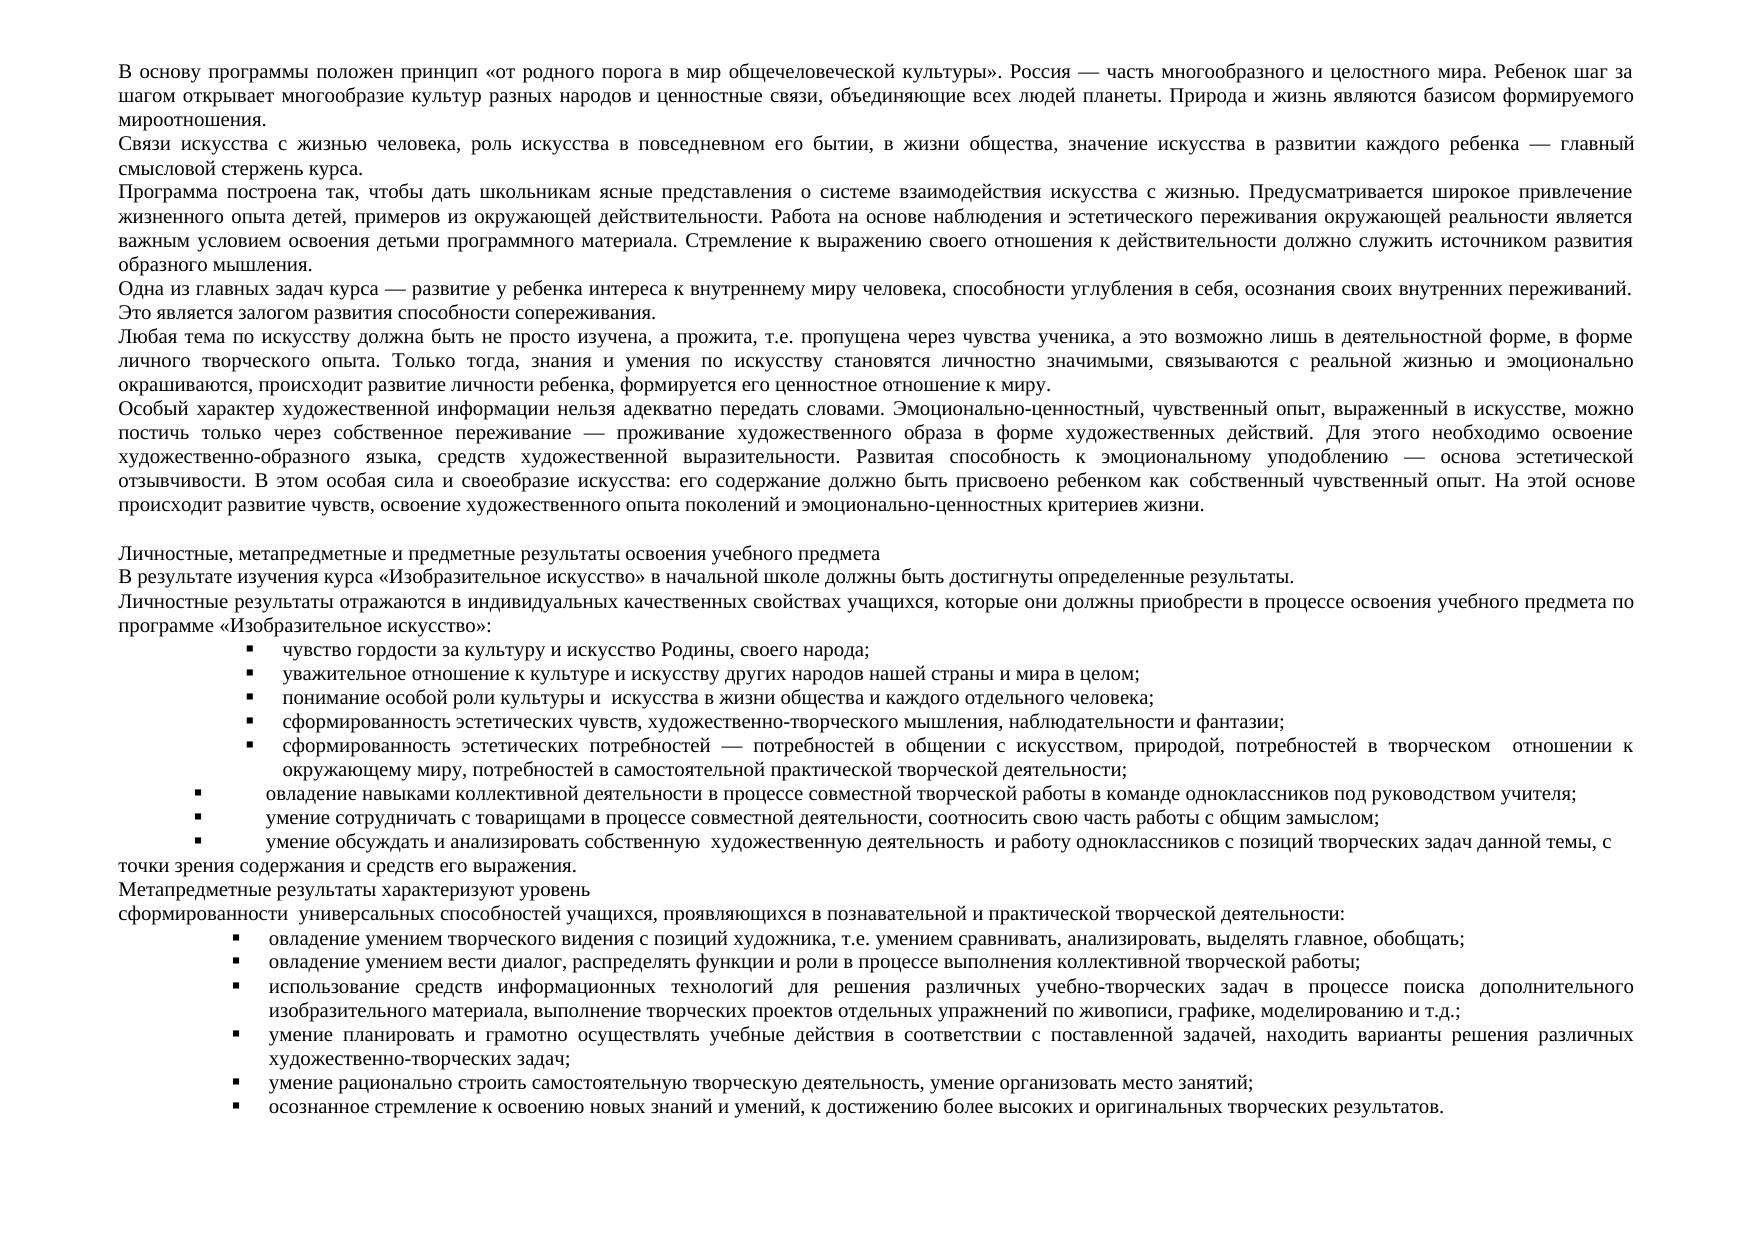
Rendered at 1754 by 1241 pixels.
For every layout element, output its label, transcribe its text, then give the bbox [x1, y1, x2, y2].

list умение сотрудничать с товарищами в процессе совместной деятельности, соотносить свою часть работы с общим замыслом; [118, 805, 1636, 829]
list умение обсуждать и анализировать собственную художественную деятельность и работу одноклассников с позиций творческих задач данной темы, с точки зрения содержания и средств его выражения. [118, 829, 1636, 877]
list чувство гордости за культуру и искусство Родины, своего народа; [245, 637, 1635, 661]
list овладение умением вести диалог, распределять функции и роли в процессе выполнения коллективной творческой работы; [231, 949, 1635, 973]
text Личностные, метапредметные и предметные результаты освоения учебного предмета [118, 540, 1635, 564]
list овладение навыками коллективной деятельности в процессе совместной творческой работы в команде одноклассников под руководством учителя; [118, 781, 1636, 805]
list уважительное отношение к культуре и искусству других народов нашей страны и мира в целом; [245, 661, 1635, 685]
text Связи искусства с жизнью человека, роль искусства в повседневном его бытии, в жизни общества, значение искусства в развитии каждого ребенка — главный смысловой стержень курса. [118, 131, 1635, 179]
text сформированности универсальных способностей учащихся, проявляющихся в познавательной и практической творческой деятельности: [118, 901, 1636, 925]
text В основу программы положен принцип «от родного порога в мир общечеловеческой культуры». Россия — часть многообразного и целостного мира. Ребенок шаг за шагом открывает многообразие культур разных народов и ценностные связи, объединяющие всех людей планеты. Природа и жизнь являются базисом формируемого мироотношения. [118, 59, 1636, 131]
text Метапредметные результаты характеризуют уровень [118, 877, 1636, 901]
list осознанное стремление к освоению новых знаний и умений, к достижению более высоких и оригинальных творческих результатов. [231, 1094, 1635, 1118]
list овладение умением творческого видения с позиций художника, т.е. умением сравнивать, анализировать, выделять главное, обобщать; [231, 925, 1635, 949]
list сформированность эстетических потребностей — потребностей в общении с искусством, природой, потребностей в творческом отношении к окружающему миру, потребностей в самостоятельной практической творческой деятельности; [245, 733, 1635, 781]
text Особый характер художественной информации нельзя адекватно передать словами. Эмоционально-ценностный, чувственный опыт, выраженный в искусстве, можно постичь только через собственное переживание — проживание художественного образа в форме художественных действий. Для этого необходимо освоение художественно-образного языка, средств художественной выразительности. Развитая способность к эмоциональному уподоблению — основа эстетической отзывчивости. В этом особая сила и своеобразие искусства: его содержание должно быть присвоено ребенком как собственный чувственный опыт. На этой основе происходит развитие чувств, освоение художественного опыта поколений и эмоционально-ценностных критериев жизни. [118, 396, 1635, 516]
list понимание особой роли культуры и искусства в жизни общества и каждого отдельного человека; [245, 685, 1635, 709]
list умение рационально строить самостоятельную творческую деятельность, умение организовать место занятий; [231, 1070, 1635, 1094]
list умение планировать и грамотно осуществлять учебные действия в соответствии с поставленной задачей, находить варианты решения различных художественно-творческих задач; [231, 1022, 1635, 1070]
text Личностные результаты отражаются в индивидуальных качественных свойствах учащихся, которые они должны приобрести в процессе освоения учебного предмета по программе «Изобразительное искусство»: [118, 588, 1636, 637]
text Программа построена так, чтобы дать школьникам ясные представления о системе взаимодействия искусства с жизнью. Предусматривается широкое привлечение жизненного опыта детей, примеров из окружающей действительности. Работа на основе наблюдения и эстетического переживания окружающей реальности является важным условием освоения детьми программного материала. Стремление к выражению своего отношения к действительности должно служить источником развития образного мышления. [118, 179, 1635, 276]
text Одна из главных задач курса — развитие у ребенка интереса к внутреннему миру человека, способности углубления в себя, осознания своих внутренних переживаний. Это является залогом развития способности сопереживания. [118, 276, 1635, 324]
text Любая тема по искусству должна быть не просто изучена, а прожита, т.е. пропущена через чувства ученика, а это возможно лишь в деятельностной форме, в форме личного творческого опыта. Только тогда, знания и умения по искусству становятся личностно значимыми, связываются с реальной жизнью и эмоционально окрашиваются, происходит развитие личности ребенка, формируется его ценностное отношение к миру. [118, 324, 1635, 396]
text В результате изучения курса «Изобразительное искусство» в начальной школе должны быть достигнуты определенные результаты. [118, 564, 1635, 588]
list использование средств информационных технологий для решения различных учебно-творческих задач в процессе поиска дополнительного изобразительного материала, выполнение творческих проектов отдельных упражнений по живописи, графике, моделированию и т.д.; [231, 973, 1635, 1022]
list сформированность эстетических чувств, художественно-творческого мышления, наблюдательности и фантазии; [245, 709, 1635, 733]
